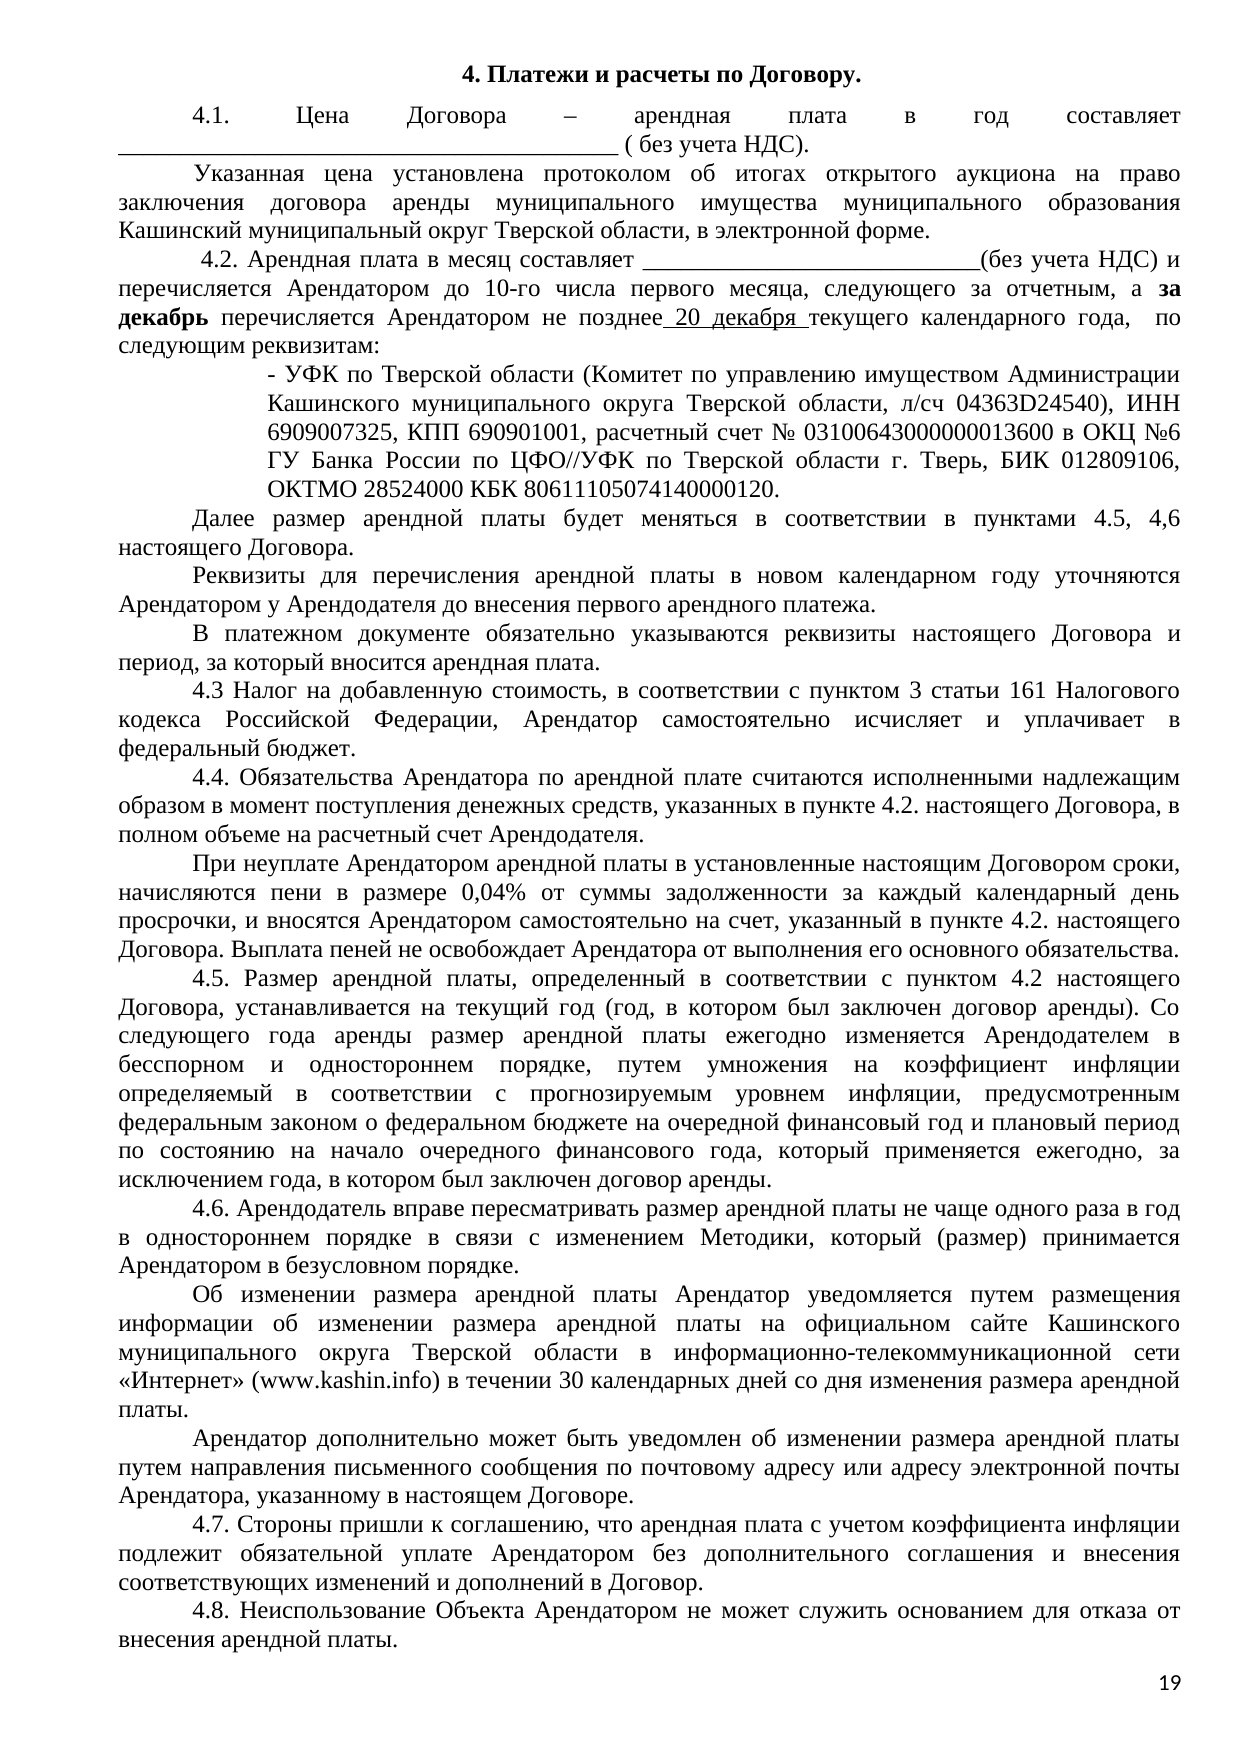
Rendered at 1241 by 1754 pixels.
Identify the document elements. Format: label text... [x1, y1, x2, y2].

text 4.4. Обязательства Арендатора по арендной плате считаются исполненными надлежащим образом в момент поступления денежных средств, указанных в пункте 4.2. настоящего Договора, в полном объеме на расчетный счет Арендодателя. [118, 762, 1181, 848]
text Об изменении размера арендной платы Арендатор уведомляется путем размещения информации об изменении размера арендной платы на официальном сайте Кашинского муниципального округа Тверской области в информационно-телекоммуникационной сети «Интернет» (www.kashin.info) в течении 30 календарных дней со дня изменения размера арендной платы. [118, 1279, 1181, 1423]
text Реквизиты для перечисления арендной платы в новом календарном году уточняются Арендатором у Арендодателя до внесения первого арендного платежа. [118, 560, 1181, 618]
text 4.2. Арендная плата в месяц составляет ___________________________(без учета НДС) и перечисляется Арендатором до 10-го числа первого месяца, следующего за отчетным, а за декабрь перечисляется Арендатором не позднее 20 декабря текущего календарного года, по следующим реквизитам: [118, 244, 1181, 359]
text Указанная цена установлена протоколом об итогах открытого аукциона на право заключения договора аренды муниципального имущества муниципального образования Кашинский муниципальный округ Тверской области, в электронной форме. [118, 158, 1181, 244]
text 4.8. Неиспользование Объекта Арендатором не может служить основанием для отказа от внесения арендной платы. [118, 1596, 1181, 1653]
text 4.6. Арендодатель вправе пересматривать размер арендной платы не чаще одного раза в год в одностороннем порядке в связи с изменением Методики, который (размер) принимается Арендатором в безусловном порядке. [118, 1193, 1181, 1279]
text Далее размер арендной платы будет меняться в соответствии в пунктами 4.5, 4,6 настоящего Договора. [118, 503, 1181, 560]
text Арендатор дополнительно может быть уведомлен об изменении размера арендной платы путем направления письменного сообщения по почтовому адресу или адресу электронной почты Арендатора, указанному в настоящем Договоре. [118, 1423, 1181, 1509]
text При неуплате Арендатором арендной платы в установленные настоящим Договором сроки, начисляются пени в размере 0,04% от суммы задолженности за каждый календарный день просрочки, и вносятся Арендатором самостоятельно на счет, указанный в пункте 4.2. настоящего Договора. Выплата пеней не освобождает Арендатора от выполнения его основного обязательства. [118, 848, 1181, 963]
text В платежном документе обязательно указываются реквизиты настоящего Договора и период, за который вносится арендная плата. [118, 618, 1181, 675]
text 4.5. Размер арендной платы, определенный в соответствии с пунктом 4.2 настоящего Договора, устанавливается на текущий год (год, в котором был заключен договор аренды). Со следующего года аренды размер арендной платы ежегодно изменяется Арендодателем в бесспорном и одностороннем порядке, путем умножения на коэффициент инфляции определяемый в соответствии с прогнозируемым уровнем инфляции, предусмотренным федеральным законом о федеральном бюджете на очередной финансовый год и плановый период по состоянию на начало очередного финансового года, который применяется ежегодно, за исключением года, в котором был заключен договор аренды. [118, 963, 1181, 1193]
text 4.3 Налог на добавленную стоимость, в соответствии с пунктом 3 статьи 161 Налогового кодекса Российской Федерации, Арендатор самостоятельно исчисляет и уплачивает в федеральный бюджет. [118, 675, 1181, 762]
text 4. Платежи и расчеты по Договору. [118, 59, 1181, 88]
text - УФК по Тверской области (Комитет по управлению имуществом Администрации Кашинского муниципального округа Тверской области, л/сч 04363D24540), ИНН 6909007325, КПП 690901001, расчетный счет № 03100643000000013600 в ОКЦ №6 ГУ Банка России по ЦФО//УФК по Тверской области г. Тверь, БИК 012809106, ОКТМО 28524000 КБК 80611105074140000120. [267, 359, 1181, 503]
text 4.1. Цена Договора – арендная плата в год составляет ________________________________________ ( без учета НДС). [118, 100, 1181, 158]
text 4.7. Стороны пришли к соглашению, что арендная плата с учетом коэффициента инфляции подлежит обязательной уплате Арендатором без дополнительного соглашения и внесения соответствующих изменений и дополнений в Договор. [118, 1509, 1181, 1596]
